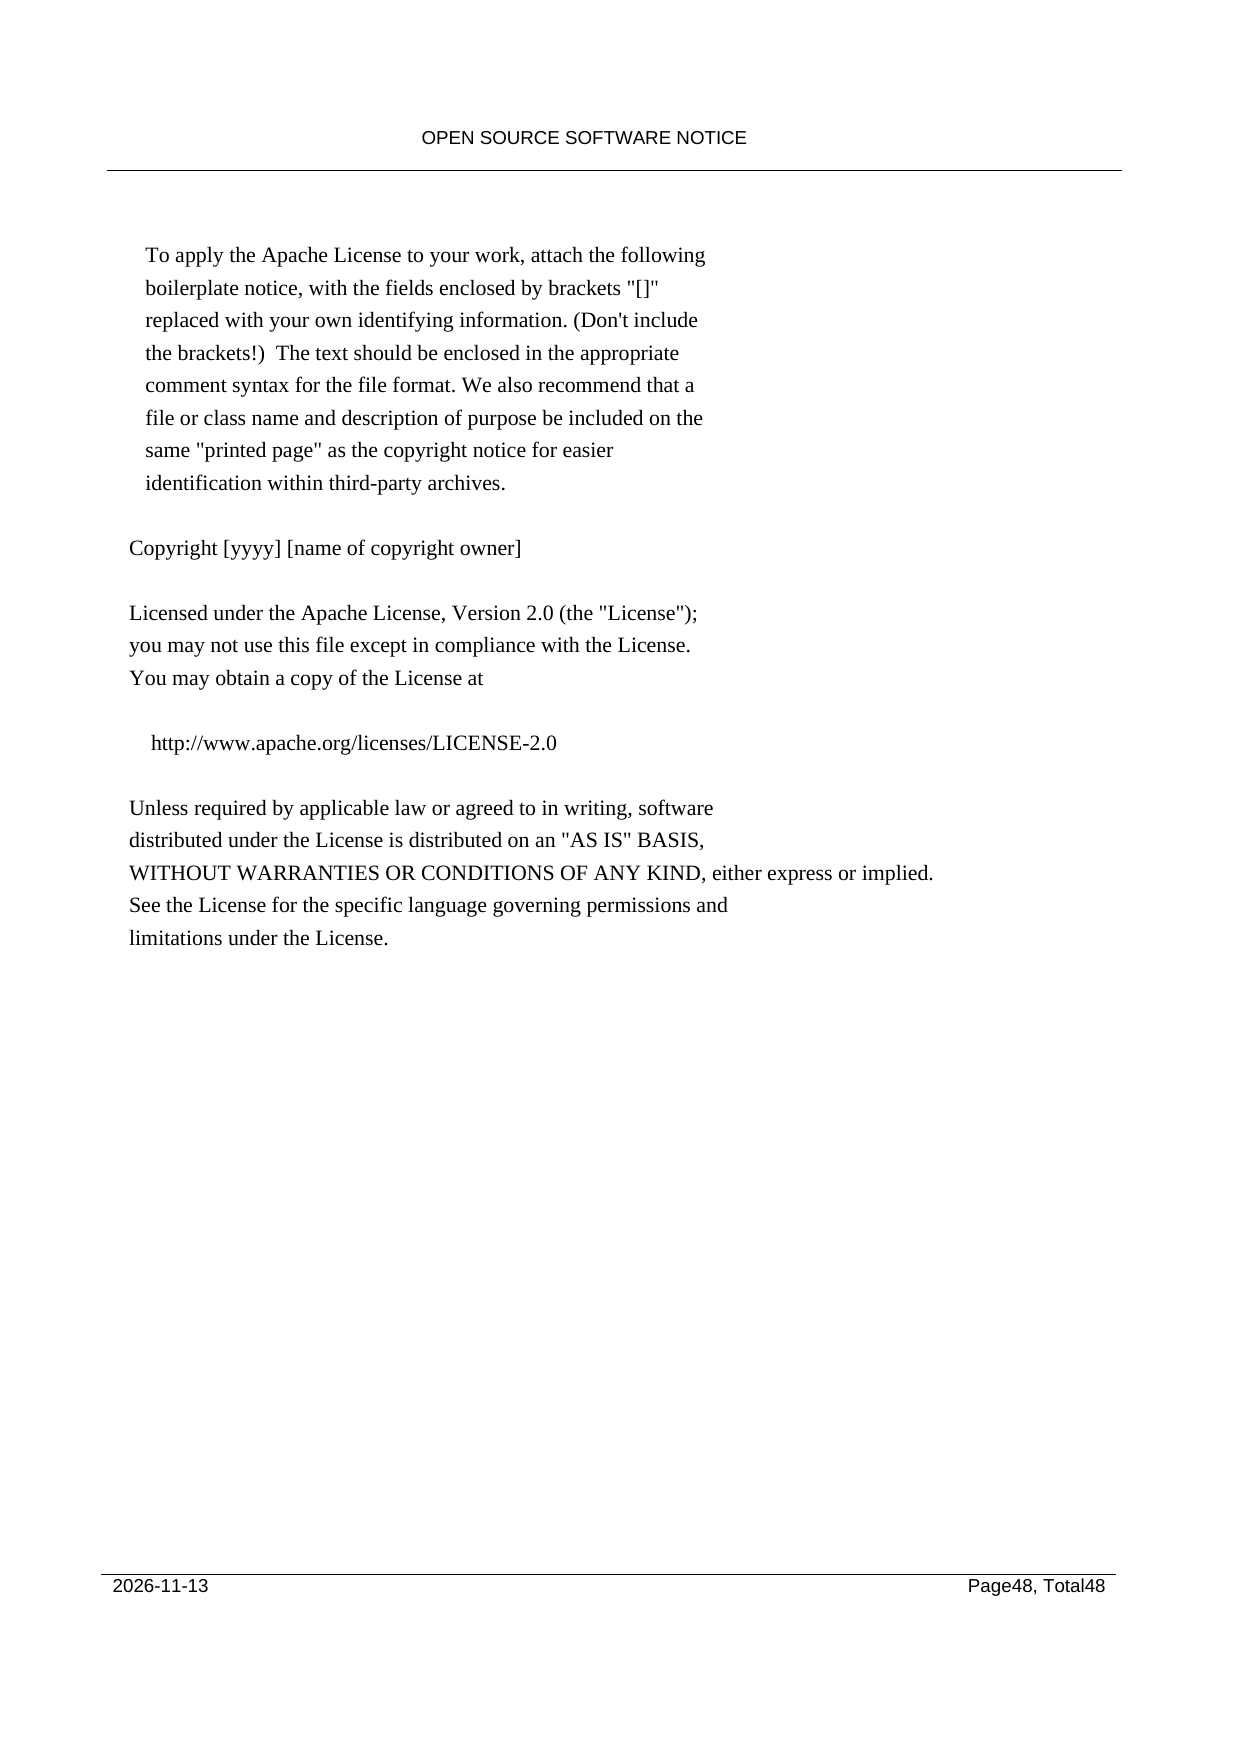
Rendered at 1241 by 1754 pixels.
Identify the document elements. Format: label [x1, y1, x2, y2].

text [112, 206, 1128, 954]
